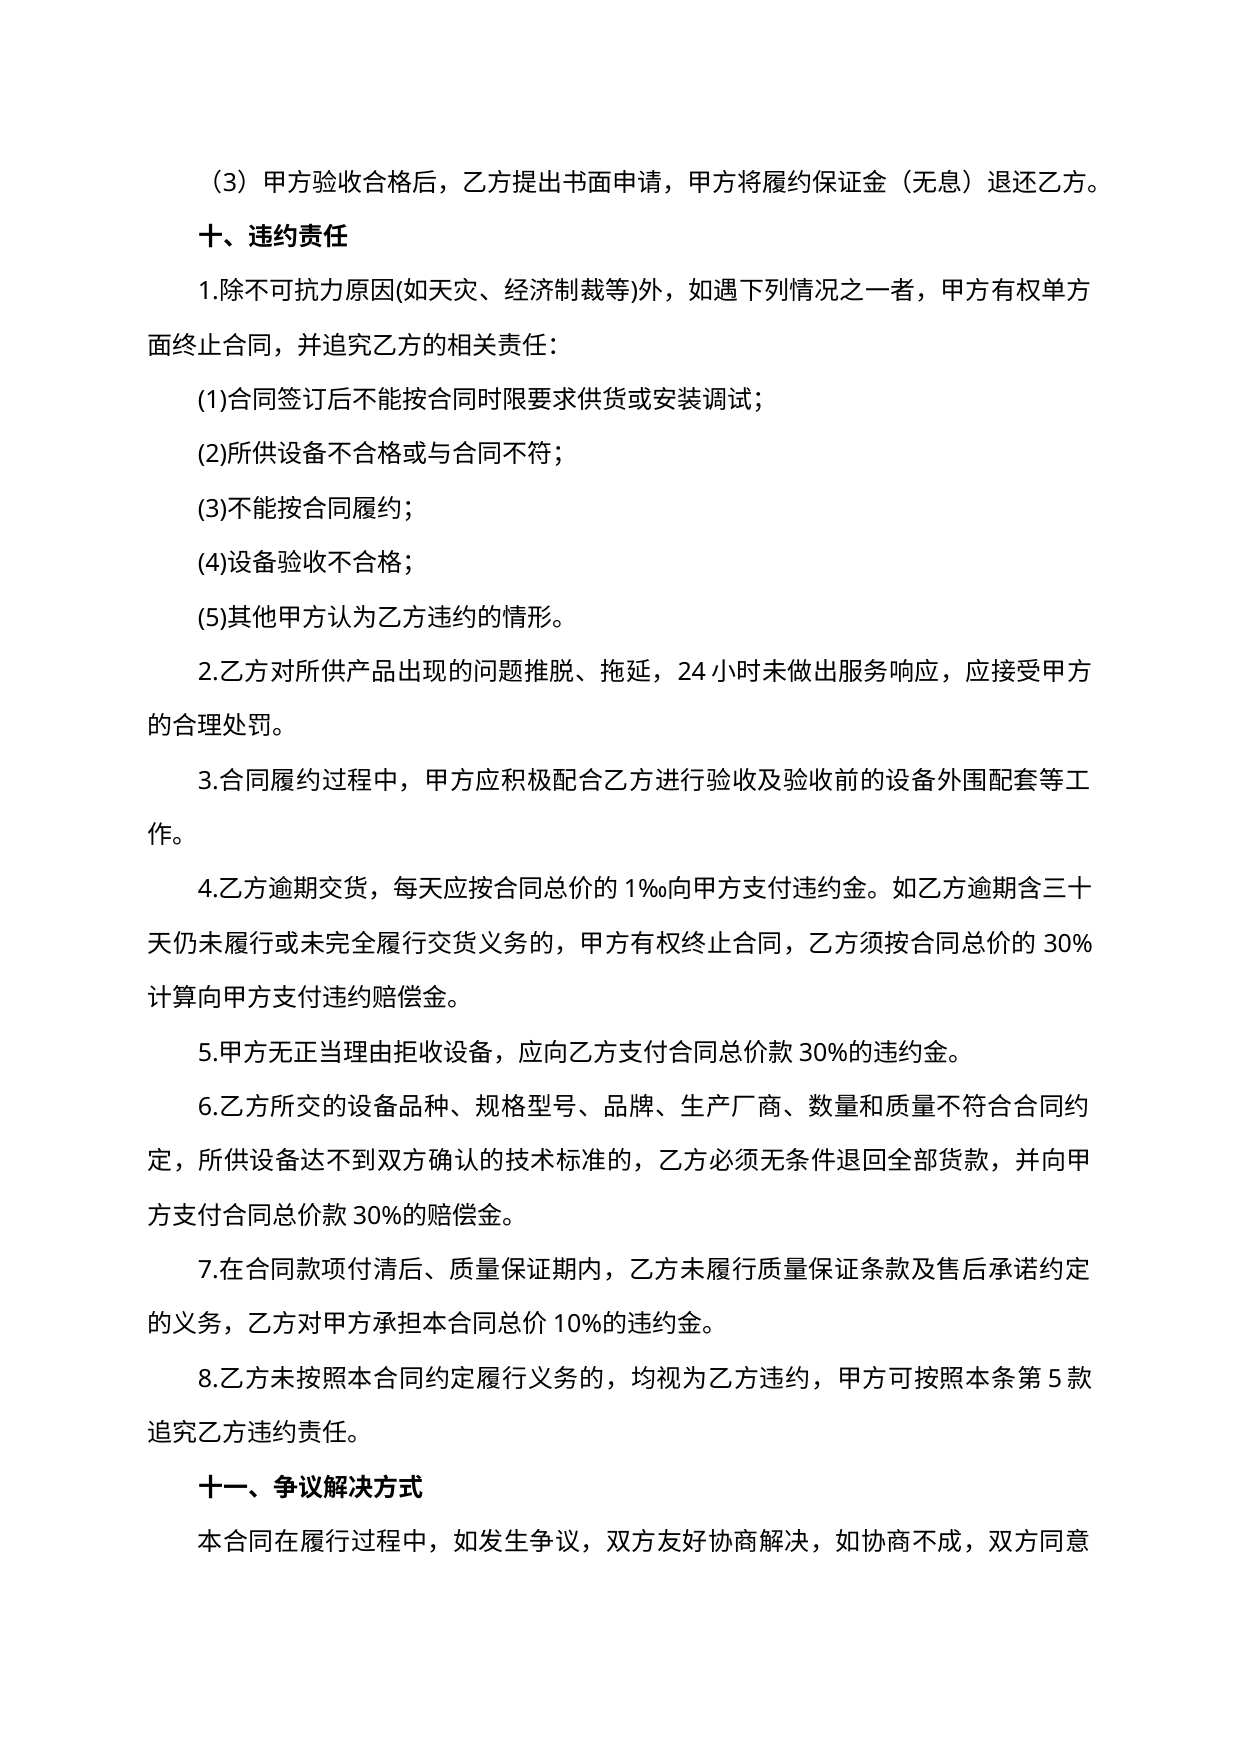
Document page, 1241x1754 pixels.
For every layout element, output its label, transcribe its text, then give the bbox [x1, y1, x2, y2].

text (2)所供设备不合格或与合同不符； [148, 434, 1093, 470]
text 2.乙方对所供产品出现的问题推脱、拖延，24小时未做出服务响应，应接受甲方的合理处罚。 [148, 651, 1093, 742]
text 4.乙方逾期交货，每天应按合同总价的1‰向甲方支付违约金。如乙方逾期含三十天仍未履行或未完全履行交货义务的，甲方有权终止合同，乙方须按合同总价的30%计算向甲方支付违约赔偿金。 [148, 869, 1093, 1014]
text 7.在合同款项付清后、质量保证期内，乙方未履行质量保证条款及售后承诺约定的义务，乙方对甲方承担本合同总价10%的违约金。 [148, 1249, 1093, 1340]
text (1)合同签订后不能按合同时限要求供货或安装调试； [148, 379, 1093, 416]
text 十、违约责任 [148, 216, 1093, 253]
text 1.除不可抗力原因(如天灾、经济制裁等)外，如遇下列情况之一者，甲方有权单方面终止合同，并追究乙方的相关责任： [148, 271, 1093, 361]
text (4)设备验收不合格； [148, 543, 1093, 579]
text (5)其他甲方认为乙方违约的情形。 [148, 597, 1093, 633]
text 十一、争议解决方式 [148, 1467, 1093, 1503]
text (3)不能按合同履约； [148, 488, 1093, 524]
text （3）甲方验收合格后，乙方提出书面申请，甲方将履约保证金（无息）退还乙方。 [148, 162, 1093, 198]
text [148, 1521, 1093, 1558]
text 5.甲方无正当理由拒收设备，应向乙方支付合同总价款30%的违约金。 [148, 1032, 1093, 1068]
text 6.乙方所交的设备品种、规格型号、品牌、生产厂商、数量和质量不符合合同约定，所供设备达不到双方确认的技术标准的，乙方必须无条件退回全部货款，并向甲方支付合同总价款30%的赔偿金。 [148, 1086, 1093, 1231]
text 8.乙方未按照本合同约定履行义务的，均视为乙方违约，甲方可按照本条第5款追究乙方违约责任。 [148, 1358, 1093, 1449]
text 3.合同履约过程中，甲方应积极配合乙方进行验收及验收前的设备外围配套等工作。 [148, 760, 1093, 851]
